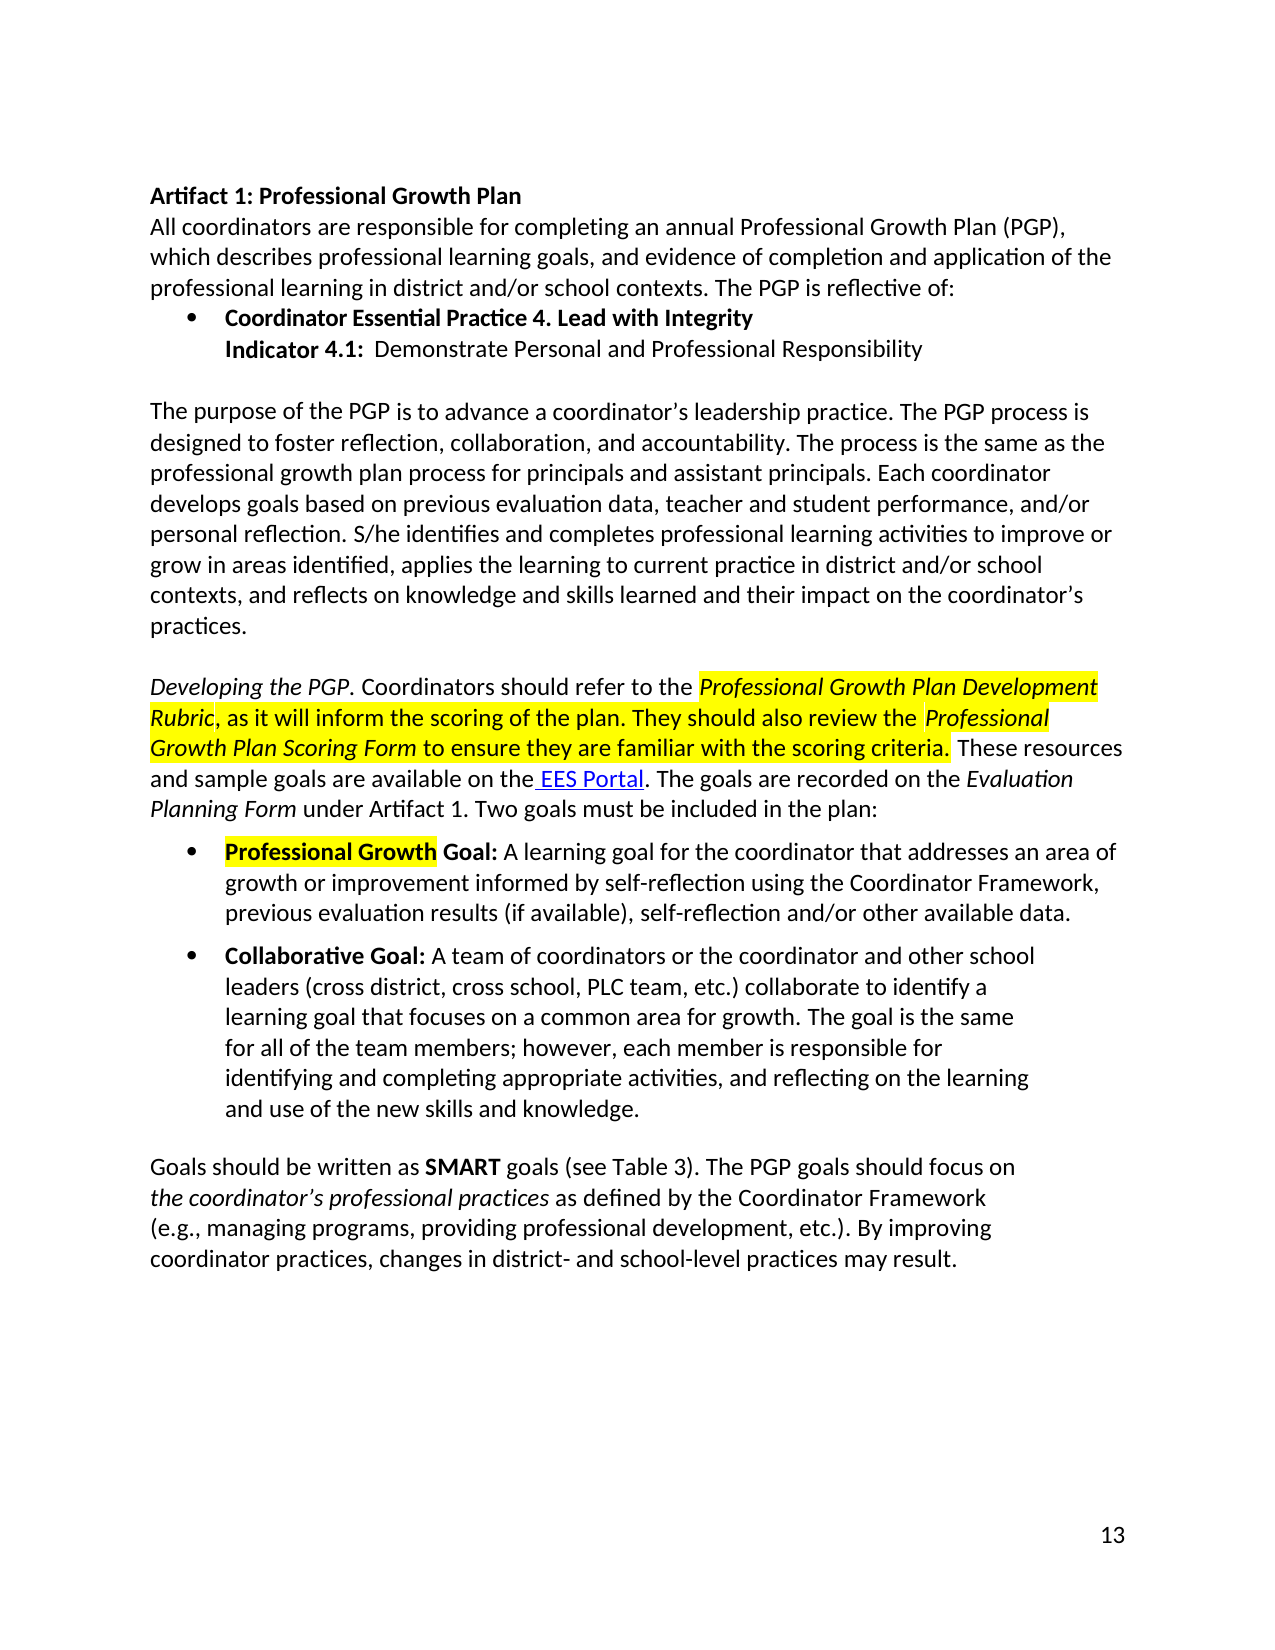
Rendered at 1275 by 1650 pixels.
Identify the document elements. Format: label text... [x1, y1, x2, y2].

text Goals should be written as SMART goals (see Table 3). The PGP goals should focus on the coordinator’s professional practices as defined by the Coordinator Framework (e.g., managing programs, providing professional development, etc.). By improving coordinator practices, changes in district- and school-level practices may result. [150, 1151, 1035, 1273]
list Indicator 4.1: Demonstrate Personal and Professional Responsibility [225, 333, 1125, 365]
subtitle Artifact 1: Professional Growth Plan [150, 181, 1125, 211]
list Developing the PGP. Coordinators should refer to the Professional Growth Plan Development Rubric, as it will inform the scoring of the plan. They should also review the Professional Growth Plan Scoring Form to ensure they are familiar with the scoring criteria. These resources and sample goals are available on the EES Portal. The goals are recorded on the Evaluation Planning Form under Artifact 1. Two goals must be included in the plan: [150, 671, 1125, 824]
text All coordinators are responsible for completing an annual Professional Growth Plan (PGP), which describes professional learning goals, and evidence of completion and application of the professional learning in district and/or school contexts. The PGP is reflective of: [150, 211, 1125, 303]
text Professional Growth Goal: A learning goal for the coordinator that addresses an area of growth or improvement informed by self-reflection using the Coordinator Framework, previous evaluation results (if available), self-reflection and/or other available data. [187, 836, 1125, 928]
list Coordinator Essential Practice 4. Lead with Integrity [187, 303, 1125, 333]
list Collaborative Goal: A team of coordinators or the coordinator and other school leaders (cross district, cross school, PLC team, etc.) collaborate to identify a learning goal that focuses on a common area for growth. The goal is the same for all of the team members; however, each member is responsible for identifying and completing appropriate activities, and reflecting on the learning and use of the new skills and knowledge. [187, 940, 1035, 1123]
text The purpose of the PGP is to advance a coordinator’s leadership practice. The PGP process is designed to foster reflection, collaboration, and accountability. The process is the same as the professional growth plan process for principals and assistant principals. Each coordinator develops goals based on previous evaluation data, teacher and student performance, and/or personal reflection. S/he identifies and completes professional learning activities to improve or grow in areas identified, applies the learning to current practice in district and/or school contexts, and reflects on knowledge and skills learned and their impact on the coordinator’s practices. [150, 395, 1125, 641]
